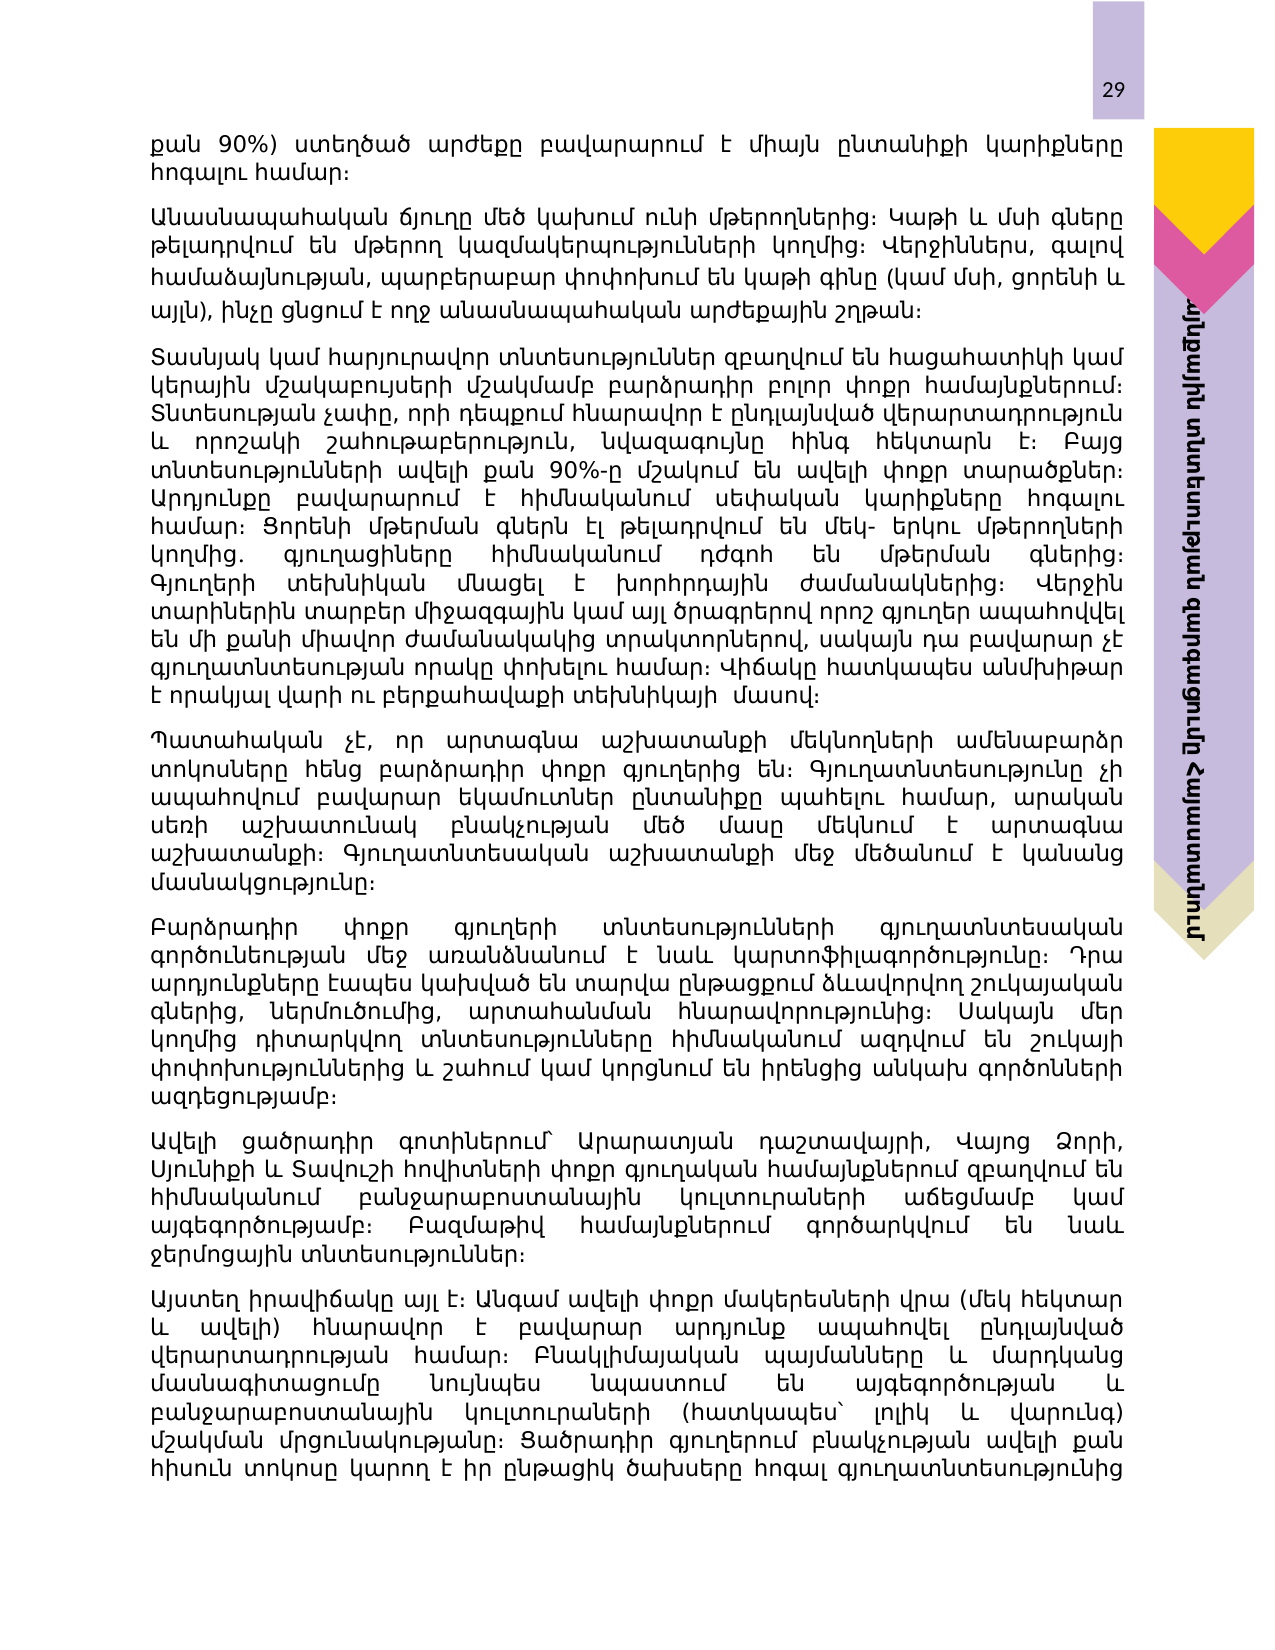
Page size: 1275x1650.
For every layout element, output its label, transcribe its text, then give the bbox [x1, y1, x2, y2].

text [150, 1286, 1125, 1482]
text Ավելի ցածրադիր գոտիներում՝ Արարատյան դաշտավայրի, Վայոց Ձորի, Սյունիքի և Տավուշի հովիտների փոքր գյուղական համայնքներում զբաղվում են հիմնականում բանջարաբոստանային կուլտուրաների աճեցմամբ կամ այգեգործությամբ։ Բազմաթիվ համայնքներում գործարկվում են նաև ջերմոցային տնտեսություններ։ [150, 1128, 1125, 1267]
text Պատահական չէ, որ արտագնա աշխատանքի մեկնողների ամենաբարձր տոկոսները հենց բարձրադիր փոքր գյուղերից են։ Գյուղատնտեսությունը չի ապահովում բավարար եկամուտներ ընտանիքը պահելու համար, արական սեռի աշխատունակ բնակչության մեծ մասը մեկնում է արտագնա աշխատանքի։ Գյուղատնտեսական աշխատանքի մեջ մեծանում է կանանց մասնակցությունը։ [150, 728, 1125, 895]
text Տասնյակ կամ հարյուրավոր տնտեսություններ զբաղվում են հացահատիկի կամ կերային մշակաբույսերի մշակմամբ բարձրադիր բոլոր փոքր համայնքներում։ Տնտեսության չափը, որի դեպքում հնարավոր է ընդլայնված վերարտադրություն և որոշակի շահութաբերություն, նվազագույնը հինգ հեկտարն է։ Բայց տնտեսությունների ավելի քան 90%-ը մշակում են ավելի փոքր տարածքներ։ Արդյունքը բավարարում է հիմնականում սեփական կարիքները հոգալու համար։ Ցորենի մթերման գներն էլ թելադրվում են մեկ- երկու մթերողների կողմից․ գյուղացիները հիմնականում դժգոհ են մթերման գներից։ Գյուղերի տեխնիկան մնացել է խորհրդային ժամանակներից։ Վերջին տարիներին տարբեր միջազգային կամ այլ ծրագրերով որոշ գյուղեր ապահովվել են մի քանի միավոր ժամանակակից տրակտորներով, սակայն դա բավարար չէ գյուղատնտեսության որակը փոխելու համար։ Վիճակը հատկապես անմխիթար է որակյալ վարի ու բերքահավաքի տեխնիկայի մասով։ [150, 344, 1125, 709]
text Բարձրադիր փոքր գյուղերի տնտեսությունների գյուղատնտեսական գործունեության մեջ առանձնանում է նաև կարտոֆիլագործությունը։ Դրա արդյունքները էապես կախված են տարվա ընթացքում ձևավորվող շուկայական գներից, ներմուծումից, արտահանման հնարավորությունից։ Սակայն մեր կողմից դիտարկվող տնտեսությունները հիմնականում ազդվում են շուկայի փոփոխություններից և շահում կամ կորցնում են իրենցից անկախ գործոնների ազդեցությամբ։ [150, 914, 1125, 1110]
text Անասնապահական ճյուղը մեծ կախում ունի մթերողներից։ Կաթի և մսի գները թելադրվում են մթերող կազմակերպությունների կողմից։ Վերջիններս, գալով համաձայնության, պարբերաբար փոփոխում են կաթի գինը (կամ մսի, ցորենի և այլն), ինչը ցնցում է ողջ անասնապահական արժեքային շղթան։ [150, 204, 1125, 325]
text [150, 131, 1125, 186]
